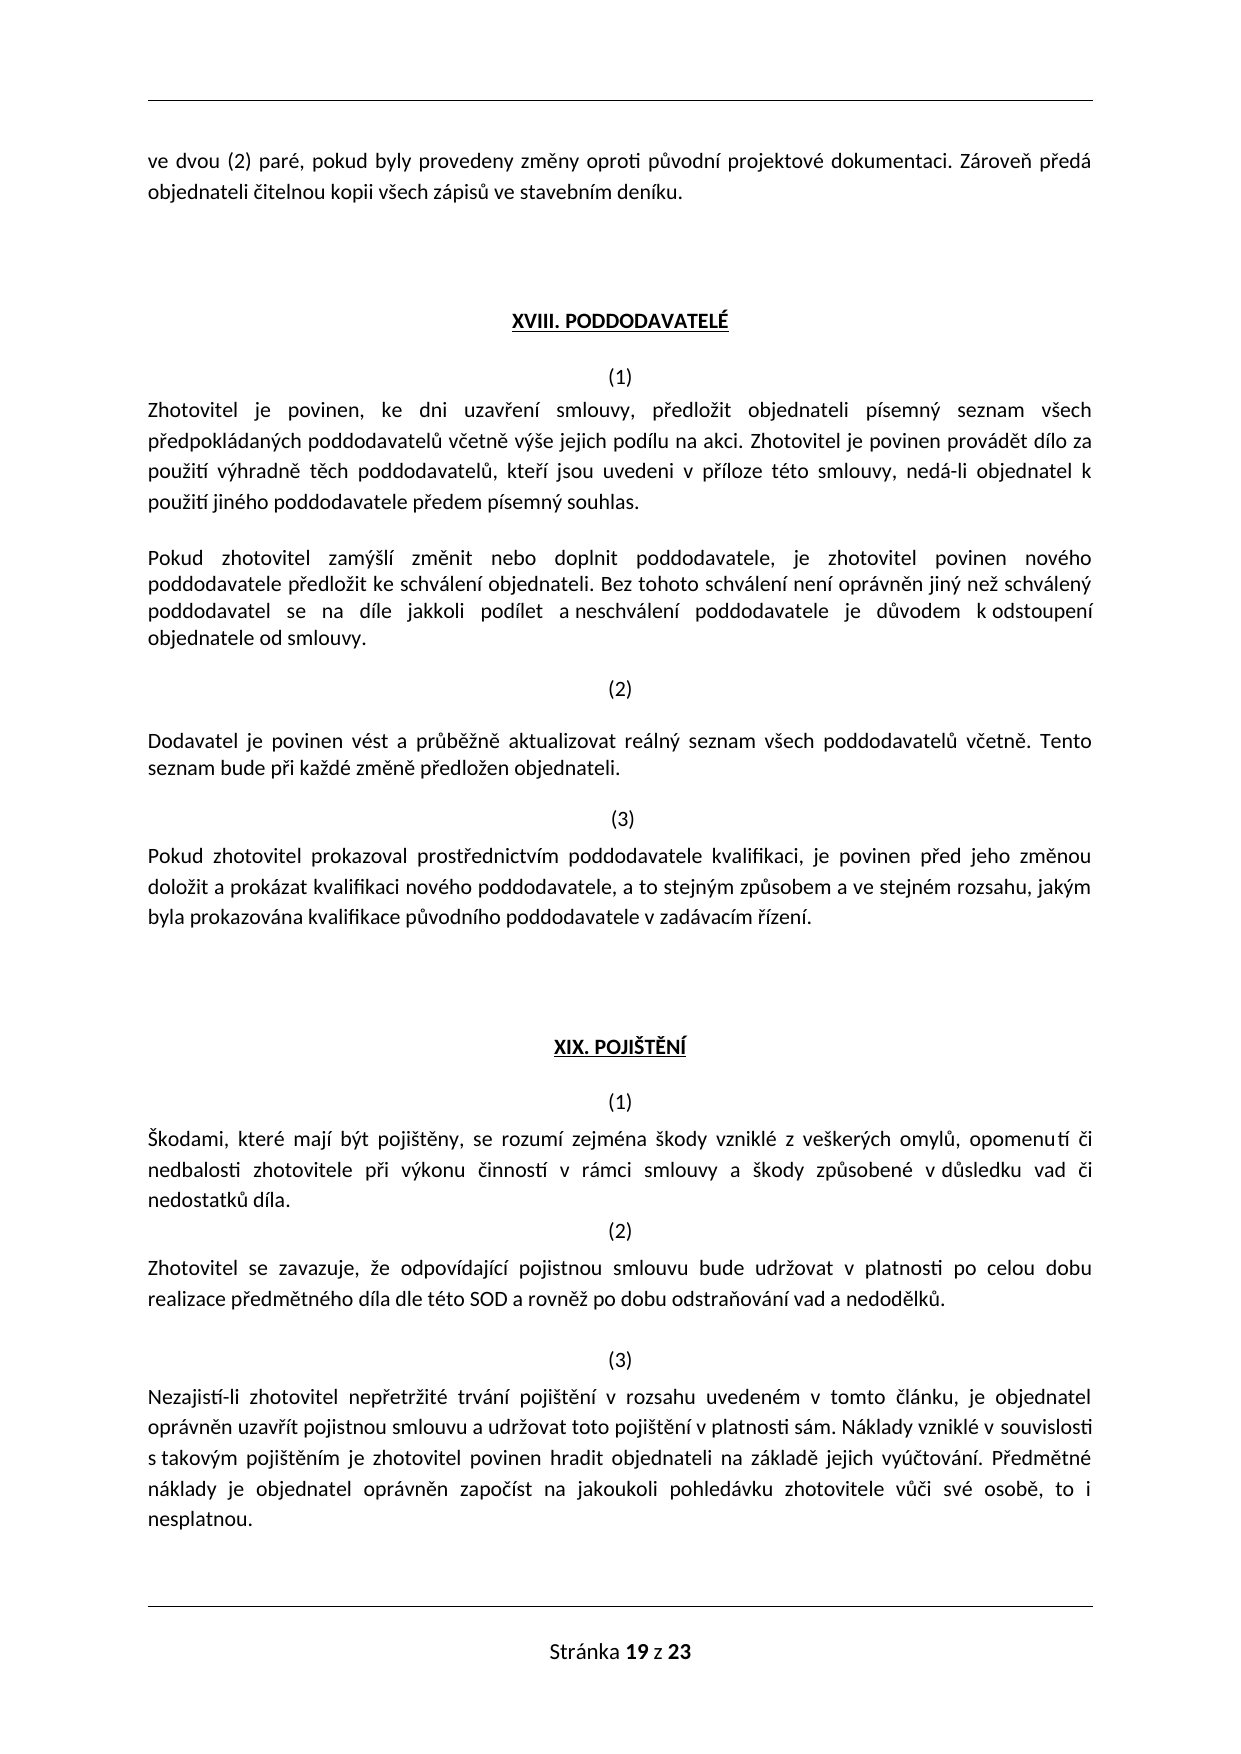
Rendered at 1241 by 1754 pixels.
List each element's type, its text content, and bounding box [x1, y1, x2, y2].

list Pokud zhotovitel prokazoval prostřednictvím poddodavatele kvalifikaci, je povinen před jeho změnou doložit a prokázat kvalifikaci nového poddodavatele, a to stejným způsobem a ve stejném rozsahu, jakým byla prokazována kvalifikace původního poddodavatele v zadávacím řízení. [148, 842, 1093, 930]
list XVIII. PODDODAVATELÉ [148, 308, 1093, 334]
list XIX. POJIŠTĚNÍ [148, 1033, 1093, 1059]
list (1) [148, 1088, 1093, 1115]
list (2) [148, 675, 1093, 702]
list Dodavatel je povinen vést a průběžně aktualizovat reálný seznam všech poddodavatelů včetně. Tento seznam bude při každé změně předložen objednateli. [148, 727, 1093, 780]
list (2) [148, 1217, 1093, 1244]
list (3) [148, 1346, 1093, 1373]
list (1) [148, 363, 1093, 390]
list Nezajistí-li zhotovitel nepřetržité trvání pojištění v rozsahu uvedeném v tomto článku, je objednatel oprávněn uzavřít pojistnou smlouvu a udržovat toto pojištění v platnosti sám. Náklady vzniklé v souvislosti s takovým pojištěním je zhotovitel povinen hradit objednateli na základě jejich vyúčtování. Předmětné náklady je objednatel oprávněn započíst na jakoukoli pohledávku zhotovitele vůči své osobě, to i nesplatnou. [148, 1383, 1093, 1532]
list Pokud zhotovitel zamýšlí změnit nebo doplnit poddodavatele, je zhotovitel povinen nového poddodavatele předložit ke schválení objednateli. Bez tohoto schválení není oprávněn jiný než schválený poddodavatel se na díle jakkoli podílet a neschválení poddodavatele je důvodem k odstoupení objednatele od smlouvy. [148, 544, 1093, 650]
list Zhotovitel je povinen, ke dni uzavření smlouvy, předložit objednateli písemný seznam všech předpokládaných poddodavatelů včetně výše jejich podílu na akci. Zhotovitel je povinen provádět dílo za použití výhradně těch poddodavatelů, kteří jsou uvedeni v příloze této smlouvy, nedá-li objednatel k použití jiného poddodavatele předem písemný souhlas. [148, 396, 1093, 515]
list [148, 148, 1093, 205]
list Zhotovitel se zavazuje, že odpovídající pojistnou smlouvu bude udržovat v platnosti po celou dobu realizace předmětného díla dle této SOD a rovněž po dobu odstraňování vad a nedodělků. [148, 1254, 1093, 1311]
list Škodami, které mají být pojištěny, se rozumí zejména škody vzniklé z veškerých omylů, opomenutí či nedbalosti zhotovitele při výkonu činností v rámci smlouvy a škody způsobené v důsledku vad či nedostatků díla. [148, 1125, 1093, 1213]
list (3) [148, 805, 1093, 832]
